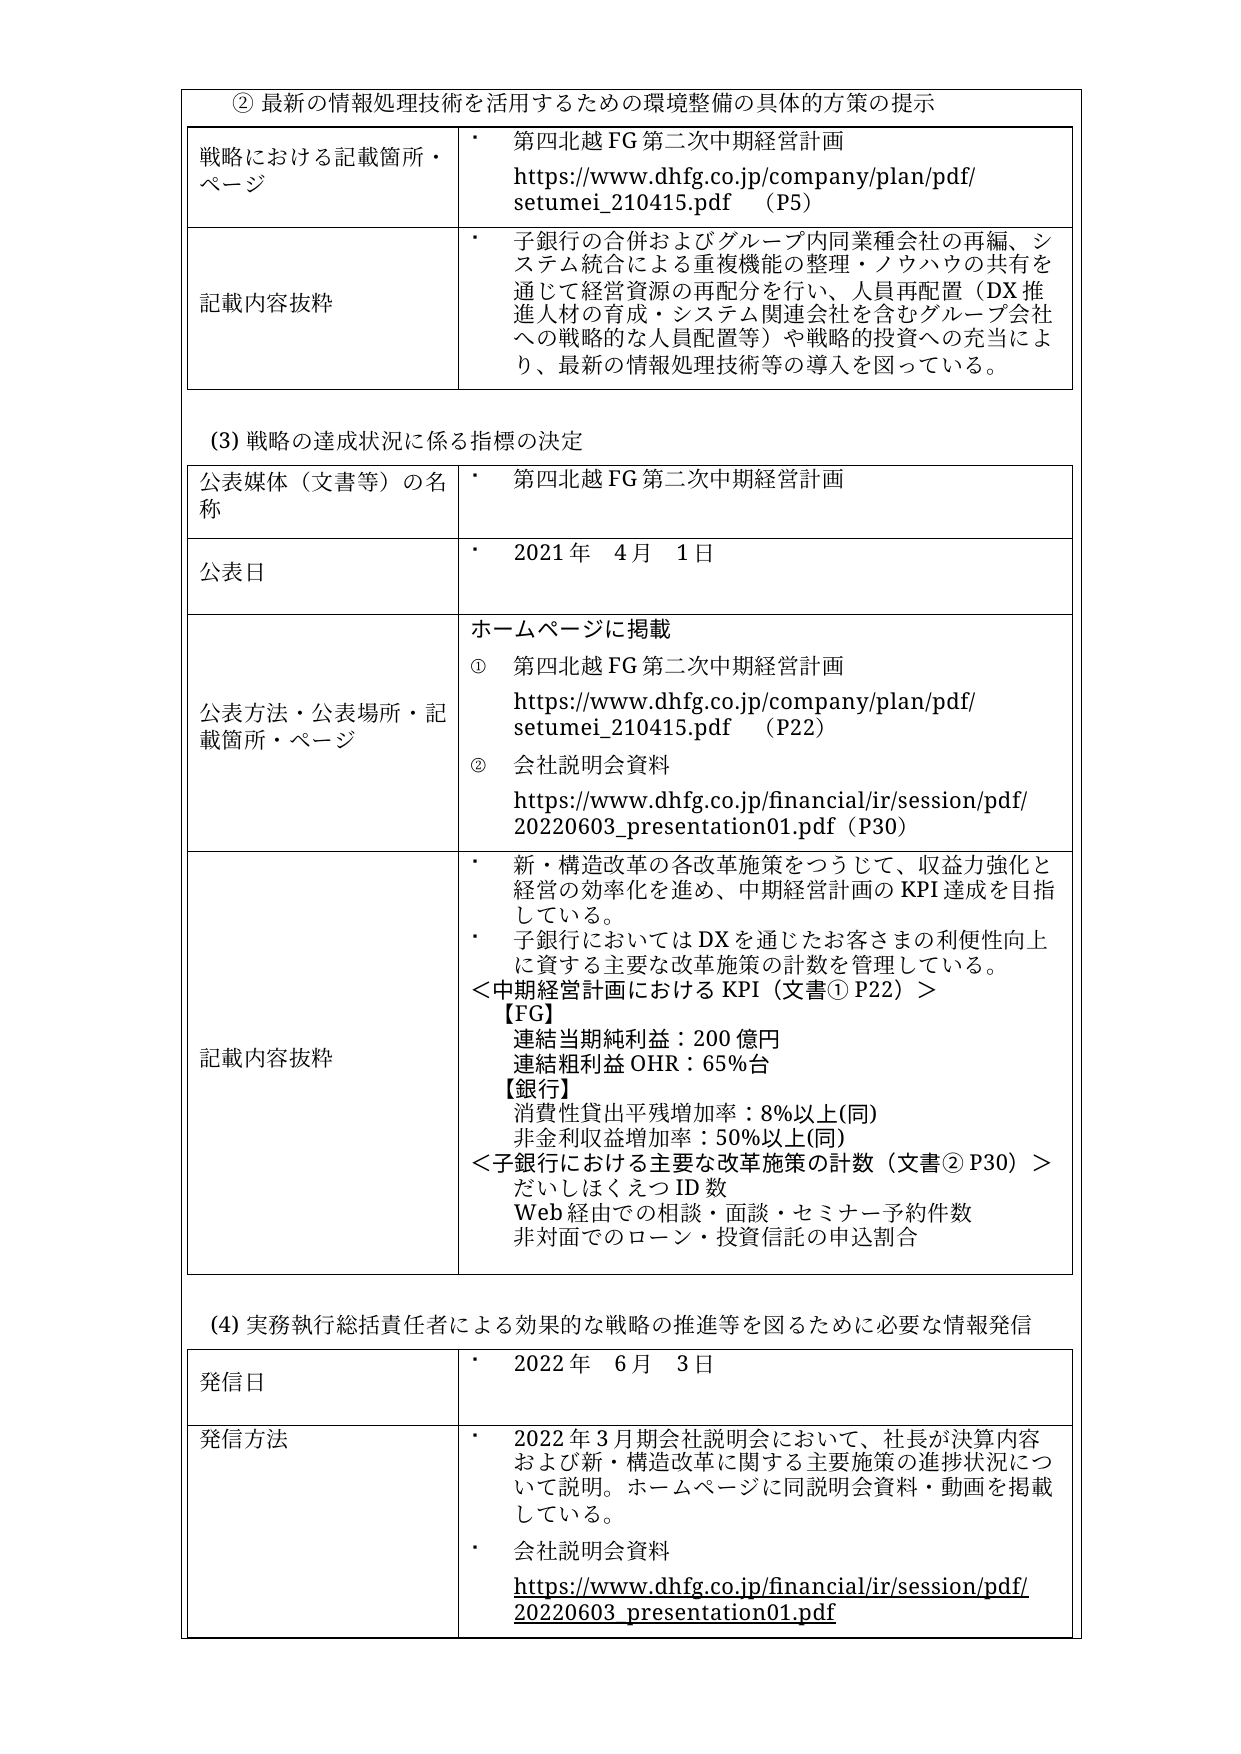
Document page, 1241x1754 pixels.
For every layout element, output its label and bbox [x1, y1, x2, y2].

table_cell [182, 90, 1081, 1638]
